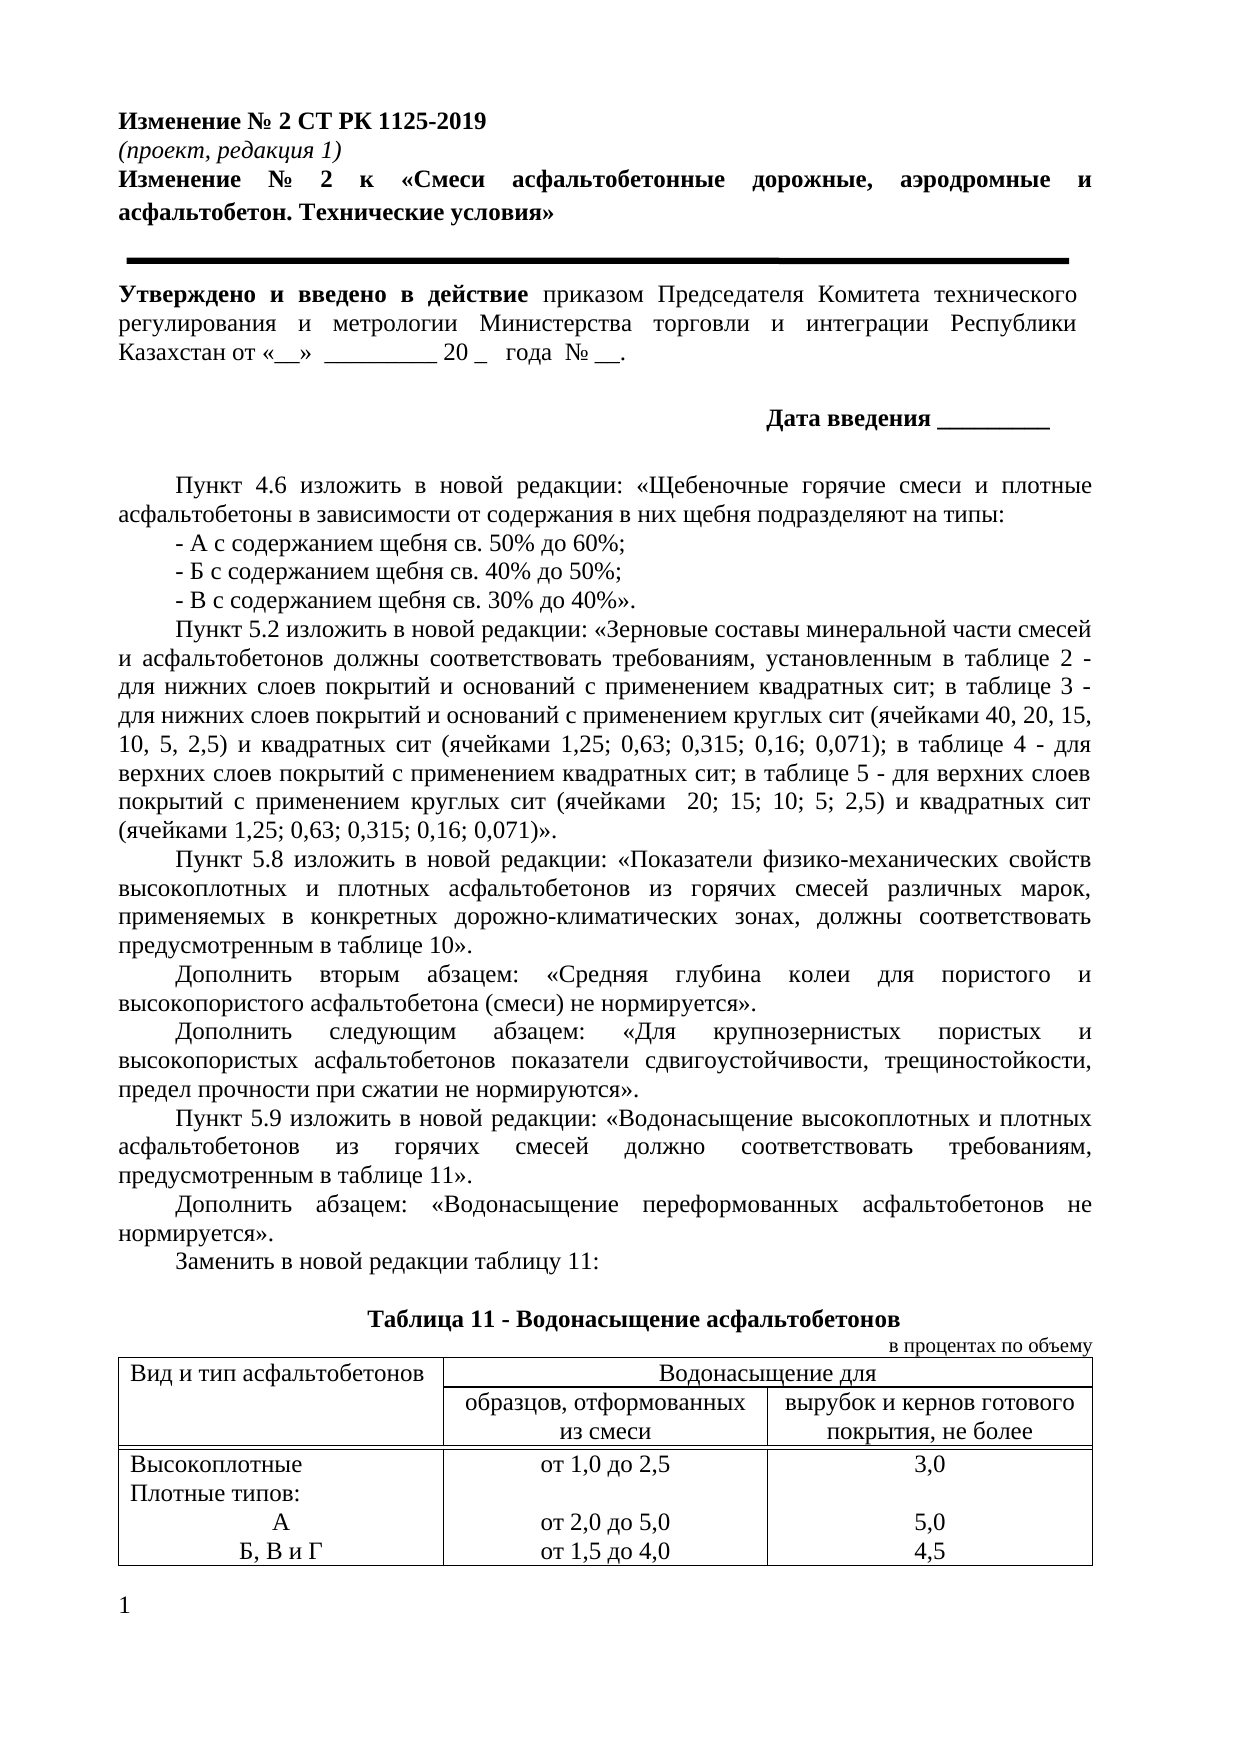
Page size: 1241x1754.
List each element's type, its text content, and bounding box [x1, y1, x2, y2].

text Изменение № 2 к «Смеси асфальтобетонные дорожные, аэродромные и асфальтобетон. Технические условия» [118, 193, 1092, 226]
text Пункт 5.9 изложить в новой редакции: «Водонасыщение высокоплотных и плотных асфальтобетонов из горячих смесей должно соответствовать требованиям, предусмотренным в таблице 11». [118, 1103, 1092, 1189]
text Пункт 5.2 изложить в новой редакции: «Зерновые составы минеральной части смесей и асфальтобетонов должны соответствовать требованиям, установленным в таблице 2 - для нижних слоев покрытий и оснований с применением квадратных сит; в таблице 3 - для нижних слоев покрытий и оснований с применением круглых сит (ячейками 40, 20, 15, 10, 5, 2,5) и квадратных сит (ячейками 1,25; 0,63; 0,315; 0,16; 0,071); в таблице 4 - для верхних слоев покрытий с применением квадратных сит; в таблице 5 - для верхних слоев покрытий с применением круглых сит (ячейками 20; 15; 10; 5; 2,5) и квадратных сит (ячейками 1,25; 0,63; 0,315; 0,16; 0,071)». [118, 614, 1092, 844]
text Пункт 4.6 изложить в новой редакции: «Щебеночные горячие смеси и плотные асфальтобетоны в зависимости от содержания в них щебня подразделяют на типы: [118, 470, 1092, 528]
table_header Вид и тип асфальтобетонов [119, 1358, 443, 1445]
text Пункт 5.8 изложить в новой редакции: «Показатели физико-механических свойств высокоплотных и плотных асфальтобетонов из горячих смесей различных марок, применяемых в конкретных дорожно-климатических зонах, должны соответствовать предусмотренным в таблице 10». [118, 844, 1092, 959]
text Дополнить абзацем: «Водонасыщение переформованных асфальтобетонов не нормируется». [118, 1189, 1092, 1246]
table_cell 3,0 5,0 4,5 4,0 [768, 1450, 1092, 1564]
table_cell образцов, отформованных из смеси [444, 1388, 767, 1445]
text - А с содержанием щебня св. 50% до 60%; [118, 528, 1092, 556]
text Утверждено и введено в действие приказом Председателя Комитета технического регулирования и метрологии Министерства торговли и интеграции Республики Казахстан от «__» _________ 20 _ года № __. [118, 279, 1078, 366]
text Заменить в новой редакции таблицу 11: [118, 1246, 1092, 1275]
table_cell вырубок и кернов готового покрытия, не более [768, 1388, 1092, 1445]
text Дата введения _________ [723, 403, 1092, 432]
text в процентах по объему [118, 1333, 1092, 1357]
text Дополнить вторым абзацем: «Средняя глубина колеи для пористого и высокопористого асфальтобетона (смеси) не нормируется». [118, 959, 1092, 1016]
text - Б с содержанием щебня св. 40% до 50%; [118, 556, 1092, 585]
table_header Водонасыщение для [444, 1358, 1092, 1386]
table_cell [444, 1450, 767, 1564]
text - В с содержанием щебня св. 30% до 40%». [118, 585, 1092, 614]
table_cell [119, 1450, 443, 1564]
text Дополнить следующим абзацем: «Для крупнозернистых пористых и высокопористых асфальтобетонов показатели сдвигоустойчивости, трещиностойкости, предел прочности при сжатии не нормируются». [118, 1016, 1092, 1103]
text Таблица 11 - Водонасыщение асфальтобетонов [118, 1304, 1092, 1333]
